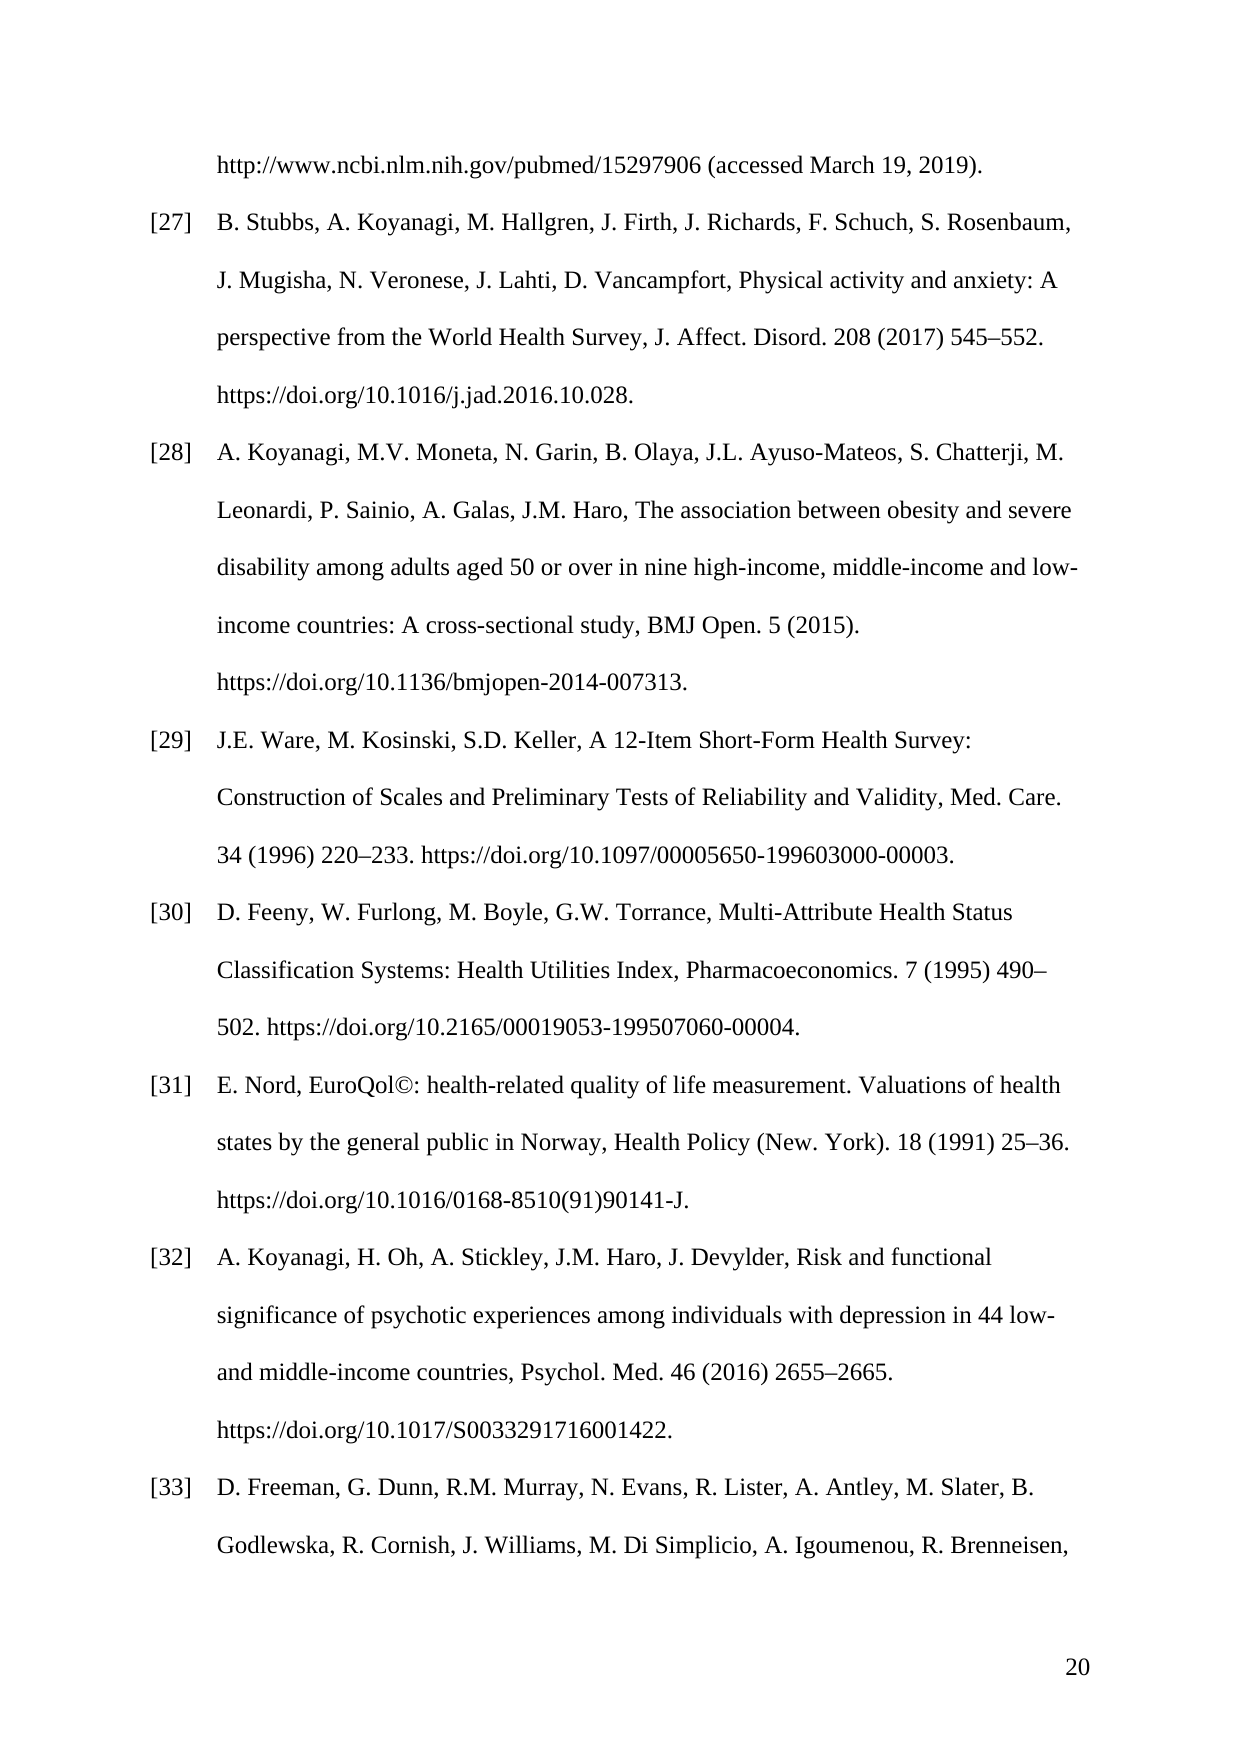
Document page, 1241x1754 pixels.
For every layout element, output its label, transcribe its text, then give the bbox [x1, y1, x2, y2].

text [30] D. Feeny, W. Furlong, M. Boyle, G.W. Torrance, Multi-Attribute Health Status Classification Systems: Health Utilities Index, Pharmacoeconomics. 7 (1995) 490–502. https://doi.org/10.2165/00019053-199507060-00004. [150, 897, 1090, 1041]
text [32] A. Koyanagi, H. Oh, A. Stickley, J.M. Haro, J. Devylder, Risk and functional significance of psychotic experiences among individuals with depression in 44 low- and middle-income countries, Psychol. Med. 46 (2016) 2655–2665. https://doi.org/10.1017/S0033291716001422. [150, 1242, 1090, 1444]
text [150, 1472, 1090, 1559]
text [31] E. Nord, EuroQol©: health-related quality of life measurement. Valuations of health states by the general public in Norway, Health Policy (New. York). 18 (1991) 25–36. https://doi.org/10.1016/0168-8510(91)90141-J. [150, 1070, 1090, 1214]
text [150, 150, 1090, 179]
text [29] J.E. Ware, M. Kosinski, S.D. Keller, A 12-Item Short-Form Health Survey: Construction of Scales and Preliminary Tests of Reliability and Validity, Med. Care. 34 (1996) 220–233. https://doi.org/10.1097/00005650-199603000-00003. [150, 725, 1090, 869]
text [28] A. Koyanagi, M.V. Moneta, N. Garin, B. Olaya, J.L. Ayuso-Mateos, S. Chatterji, M. Leonardi, P. Sainio, A. Galas, J.M. Haro, The association between obesity and severe disability among adults aged 50 or over in nine high-income, middle-income and low-income countries: A cross-sectional study, BMJ Open. 5 (2015). https://doi.org/10.1136/bmjopen-2014-007313. [150, 437, 1090, 696]
text [27] B. Stubbs, A. Koyanagi, M. Hallgren, J. Firth, J. Richards, F. Schuch, S. Rosenbaum, J. Mugisha, N. Veronese, J. Lahti, D. Vancampfort, Physical activity and anxiety: A perspective from the World Health Survey, J. Affect. Disord. 208 (2017) 545–552. https://doi.org/10.1016/j.jad.2016.10.028. [150, 207, 1090, 409]
